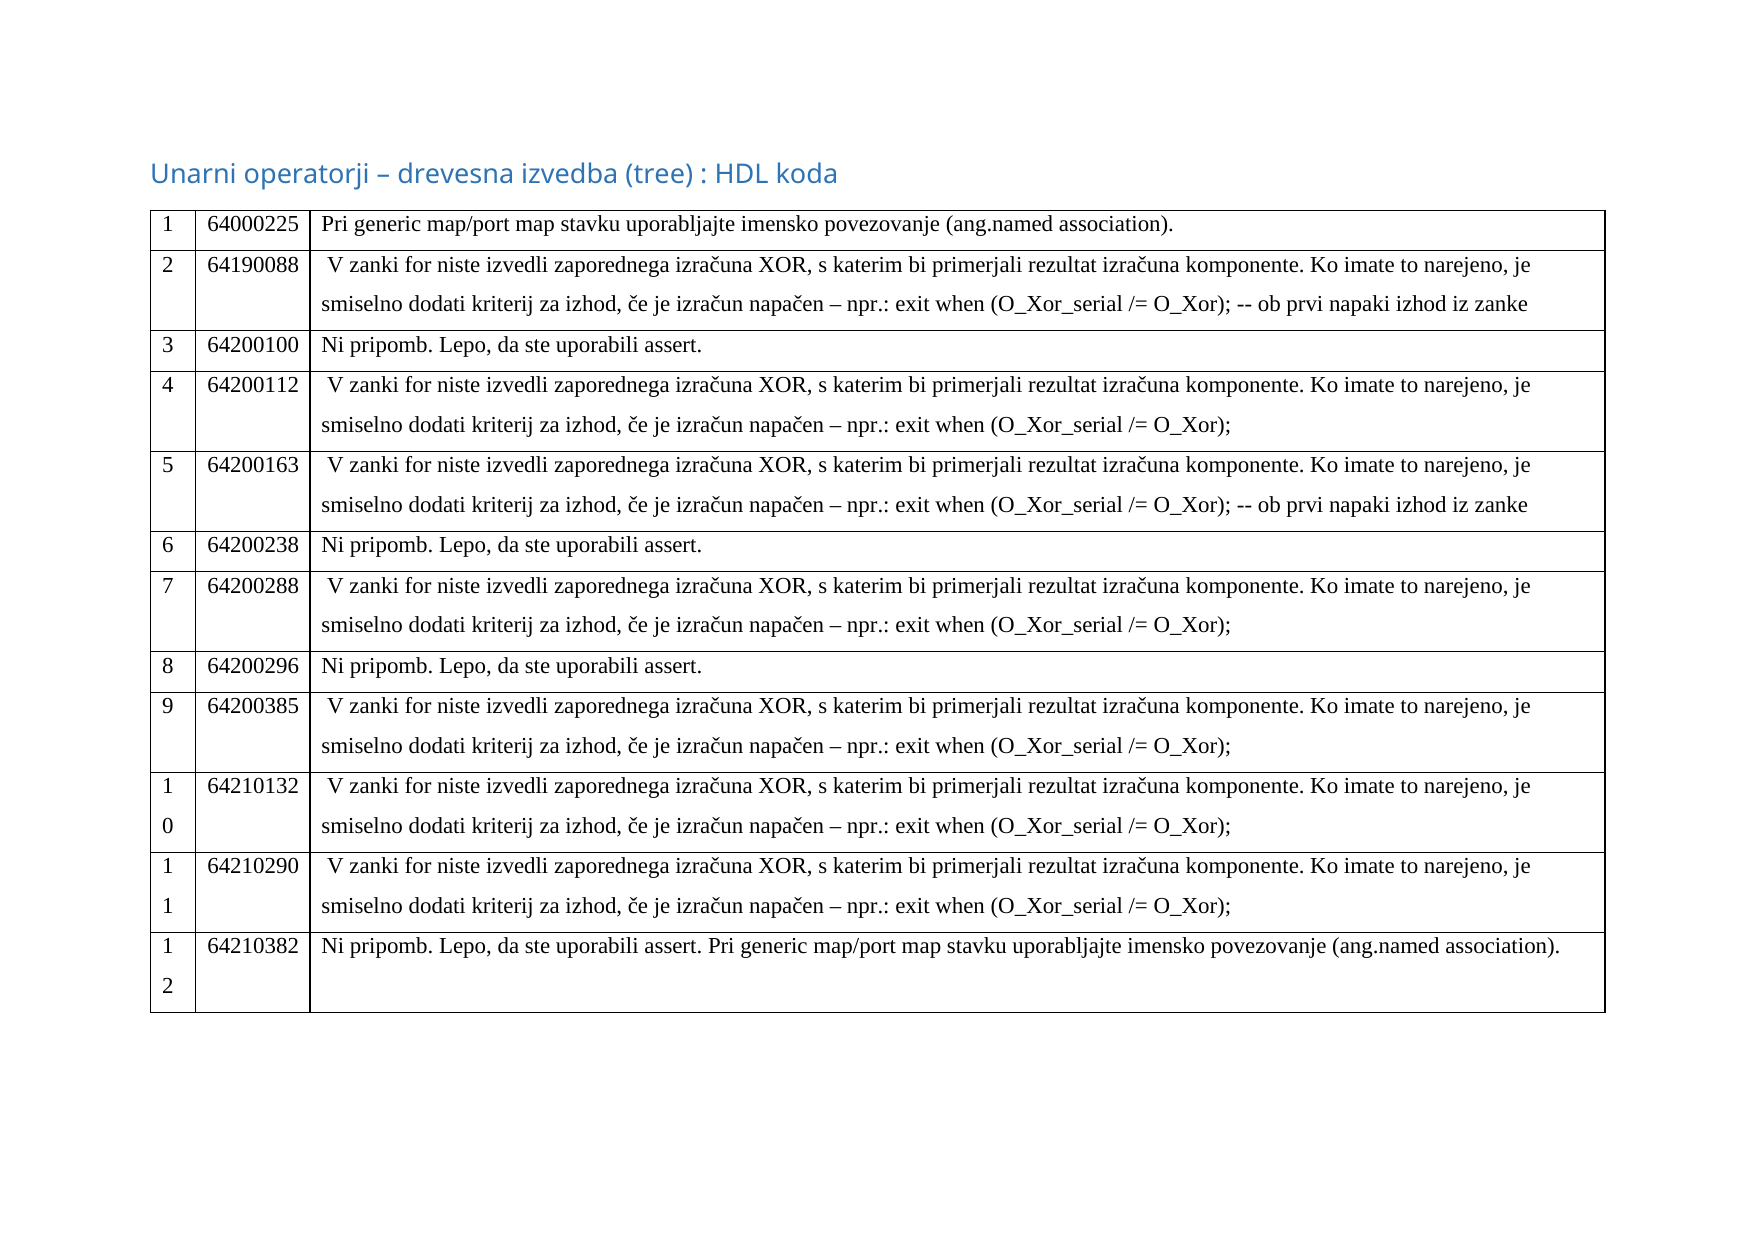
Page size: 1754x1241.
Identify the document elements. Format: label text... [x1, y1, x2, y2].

table_cell 64210132 [196, 773, 309, 852]
table_cell 64190088 [196, 251, 309, 330]
table_cell 9 [151, 693, 195, 772]
table_header Pri generic map/port map stavku uporabljajte imensko povezovanje (ang.named association). [311, 211, 1604, 250]
table_cell Ni pripomb. Lepo, da ste uporabili assert. [311, 652, 1604, 692]
table_cell 64200296 [196, 652, 309, 692]
table_cell 64200100 [196, 331, 309, 371]
table_cell 5 [151, 452, 195, 531]
table_cell 11 [151, 853, 195, 932]
table_cell 2 [151, 251, 195, 330]
table_header 1 [151, 211, 195, 250]
table_cell 7 [151, 572, 195, 651]
subtitle Unarni operatorji – drevesna izvedba (tree) : HDL koda [150, 154, 1604, 191]
table_cell 64200385 [196, 693, 309, 772]
table_cell 4 [151, 372, 195, 451]
table_cell V zanki for niste izvedli zaporednega izračuna XOR, s katerim bi primerjali rezultat izračuna komponente. Ko imate to narejeno, je smiselno dodati kriterij za izhod, če je izračun napačen – npr.: exit when (O_Xor_serial /= O_Xor); -- ob prvi napaki izhod iz zanke [311, 251, 1604, 330]
table_header 64000225 [196, 211, 309, 250]
table_cell Ni pripomb. Lepo, da ste uporabili assert. Pri generic map/port map stavku uporabljajte imensko povezovanje (ang.named association). [311, 933, 1604, 1012]
table_cell 64210290 [196, 853, 309, 932]
table_cell 8 [151, 652, 195, 692]
table_cell Ni pripomb. Lepo, da ste uporabili assert. [311, 331, 1604, 371]
table_cell 64200112 [196, 372, 309, 451]
table_cell 10 [151, 773, 195, 852]
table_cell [311, 853, 1604, 932]
table_cell 12 [151, 933, 195, 1012]
table_cell Ni pripomb. Lepo, da ste uporabili assert. [311, 532, 1604, 571]
table_cell 64200288 [196, 572, 309, 651]
table_cell 64210382 [196, 933, 309, 1012]
table_cell 64200238 [196, 532, 309, 571]
table_cell V zanki for niste izvedli zaporednega izračuna XOR, s katerim bi primerjali rezultat izračuna komponente. Ko imate to narejeno, je smiselno dodati kriterij za izhod, če je izračun napačen – npr.: exit when (O_Xor_serial /= O_Xor); -- ob prvi napaki izhod iz zanke [311, 452, 1604, 531]
table_cell 3 [151, 331, 195, 371]
table_cell 6 [151, 532, 195, 571]
table_cell 64200163 [196, 452, 309, 531]
